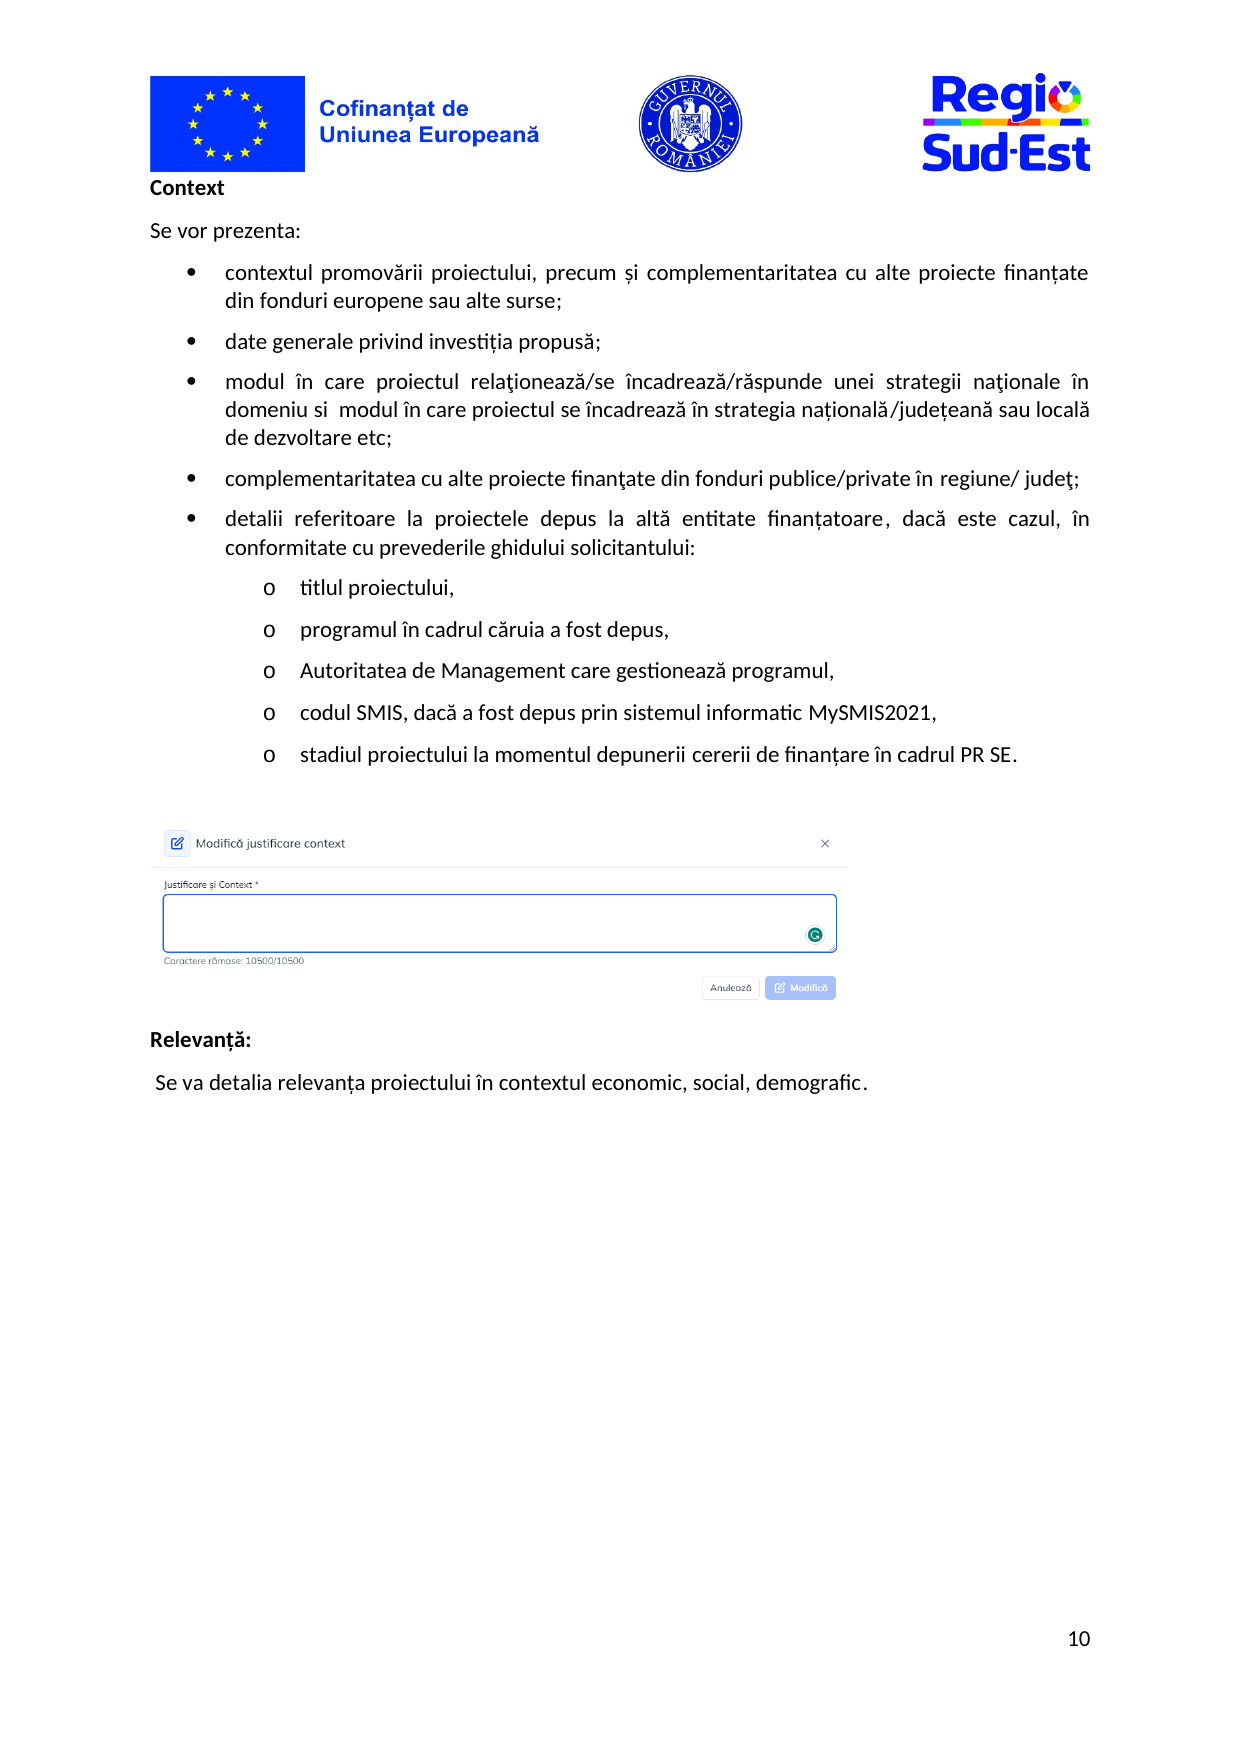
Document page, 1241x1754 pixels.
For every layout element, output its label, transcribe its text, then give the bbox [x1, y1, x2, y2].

list programul în cadrul căruia a fost depus, [262, 615, 1090, 644]
text Relevanță: [150, 1025, 1090, 1053]
list codul SMIS, dacă a fost depus prin sistemul informatic MySMIS2021, [262, 698, 1090, 727]
list detalii referitoare la proiectele depus la altă entitate finanțatoare, dacă este cazul, în conformitate cu prevederile ghidului solicitantului: [187, 504, 1090, 561]
list stadiul proiectului la momentul depunerii cererii de finanțare în cadrul PR SE. [262, 740, 1090, 769]
list date generale privind investiția propusă; [187, 327, 1090, 355]
picture [150, 822, 849, 1013]
text Se va detalia relevanța proiectului în contextul economic, social, demografic. [150, 1068, 1090, 1096]
text Se vor prezenta: [150, 216, 1090, 244]
list titlul proiectului, [262, 573, 1090, 602]
list complementaritatea cu alte proiecte finanţate din fonduri publice/private în regiune/ judeţ; [187, 464, 1090, 492]
text Context [150, 173, 1090, 201]
list modul în care proiectul relaţionează/se încadrează/răspunde unei strategii naţionale în domeniu si modul în care proiectul se încadrează în strategia națională/județeană sau locală de dezvoltare etc; [187, 367, 1090, 452]
picture [150, 73, 1091, 173]
list contextul promovării proiectului, precum și complementaritatea cu alte proiecte finanțate din fonduri europene sau alte surse; [187, 258, 1090, 314]
list Autoritatea de Management care gestionează programul, [262, 656, 1090, 686]
